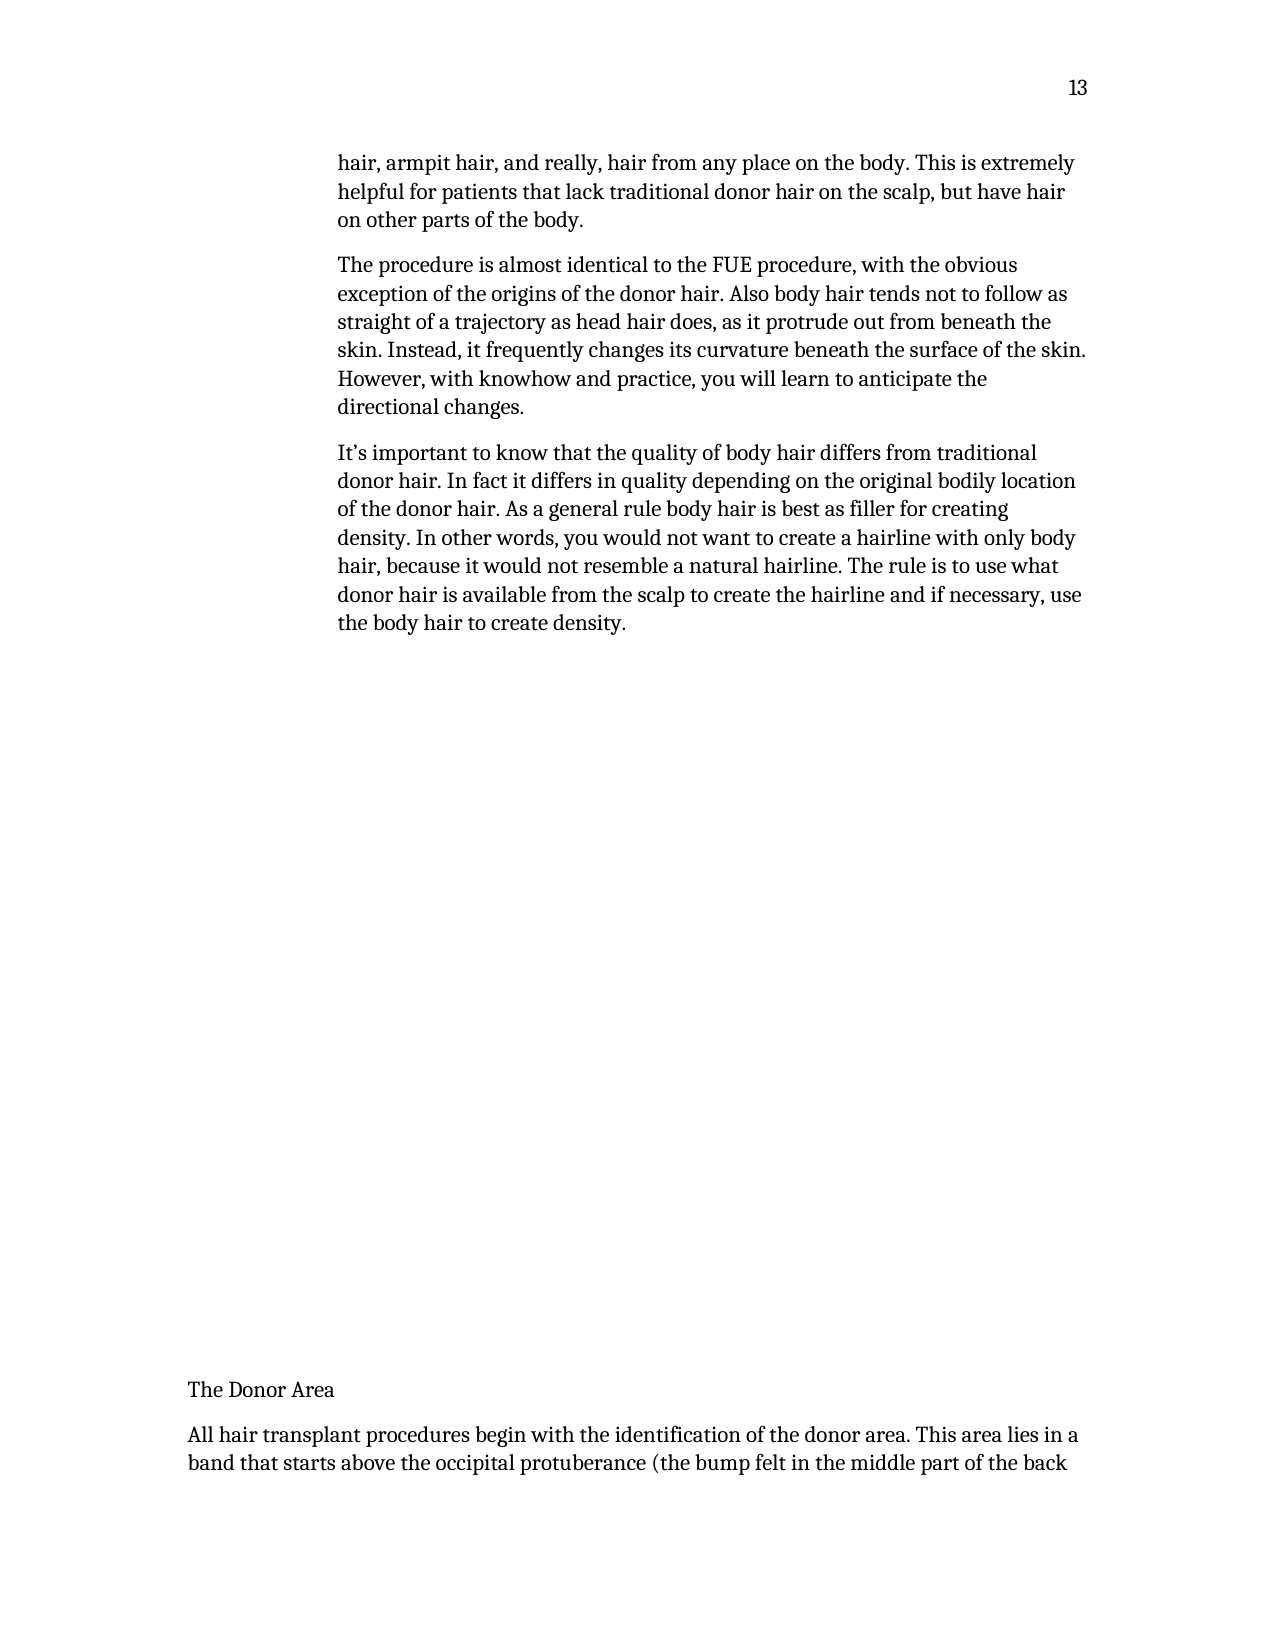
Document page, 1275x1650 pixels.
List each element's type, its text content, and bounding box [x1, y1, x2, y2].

text It’s important to know that the quality of body hair differs from traditional donor hair. In fact it differs in quality depending on the original bodily location of the donor hair. As a general rule body hair is best as filler for creating density. In other words, you would not want to create a hairline with only body hair, because it would not resemble a natural hairline. The rule is to use what donor hair is available from the scalp to create the hairline and if necessary, use the body hair to create density. [337, 439, 1087, 636]
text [337, 150, 1087, 233]
text The Donor Area [187, 1377, 1087, 1403]
text The procedure is almost identical to the FUE procedure, with the obvious exception of the origins of the donor hair. Also body hair tends not to follow as straight of a trajectory as head hair does, as it protrude out from beneath the skin. Instead, it frequently changes its curvature beneath the surface of the skin. However, with knowhow and practice, you will learn to anticipate the directional changes. [337, 252, 1087, 421]
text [187, 1422, 1087, 1477]
